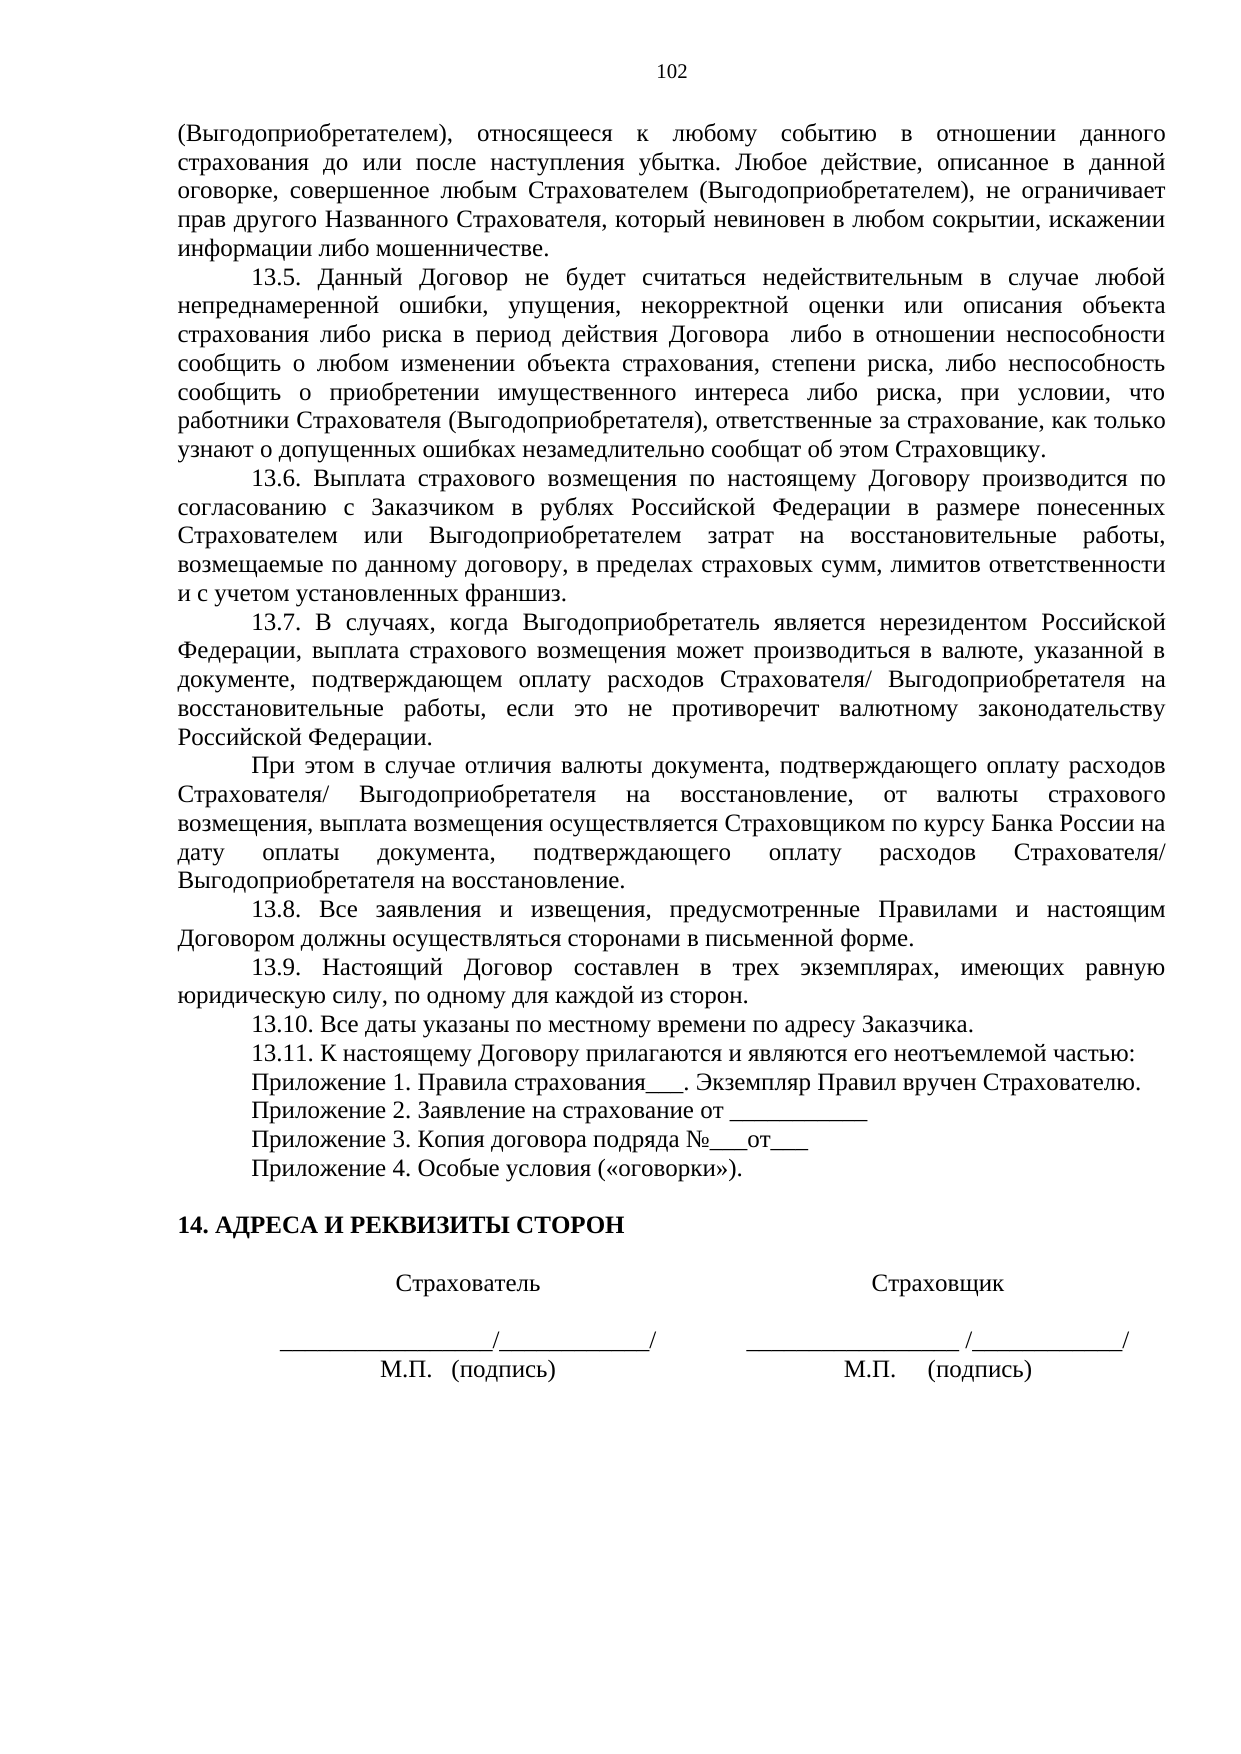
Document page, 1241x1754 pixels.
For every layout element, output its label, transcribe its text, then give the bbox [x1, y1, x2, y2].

text Приложение 4. Особые условия («оговорки»). [177, 1153, 1166, 1182]
text 13.5. Данный Договор не будет считаться недействительным в случае любой непреднамеренной ошибки, упущения, некорректной оценки или описания объекта страхования либо риска в период действия Договора либо в отношении неспособности сообщить о любом изменении объекта страхования, степени риска, либо неспособность сообщить о приобретении имущественного интереса либо риска, при условии, что работники Страхователя (Выгодоприобретателя), ответственные за страхование, как только узнают о допущенных ошибках незамедлительно сообщат об этом Страховщику. [177, 262, 1166, 463]
text Приложение 2. Заявление на страхование от ___________ [177, 1096, 1166, 1124]
text При этом в случае отличия валюты документа, подтверждающего оплату расходов Страхователя/ Выгодоприобретателя на восстановление, от валюты страхового возмещения, выплата возмещения осуществляется Страховщиком по курсу Банка России на дату оплаты документа, подтверждающего оплату расходов Страхователя/ Выгодоприобретателя на восстановление. [177, 751, 1166, 894]
text 13.9. Настоящий Договор составлен в трех экземплярах, имеющих равную юридическую силу, по одному для каждой из сторон. [177, 952, 1166, 1009]
text 13.7. В случаях, когда Выгодоприобретатель является нерезидентом Российской Федерации, выплата страхового возмещения может производиться в валюте, указанной в документе, подтверждающем оплату расходов Страхователя/ Выгодоприобретателя на восстановительные работы, если это не противоречит валютному законодательству Российской Федерации. [177, 607, 1166, 751]
text 13.8. Все заявления и извещения, предусмотренные Правилами и настоящим Договором должны осуществляться сторонами в письменной форме. [177, 894, 1166, 952]
text Приложение 3. Копия договора подряда №___от___ [177, 1124, 1166, 1153]
text 13.10. Все даты указаны по местному времени по адресу Заказчика. [177, 1009, 1166, 1038]
text 13.11. К настоящему Договору прилагаются и являются его неотъемлемой частью: [177, 1038, 1166, 1067]
text 13.6. Выплата страхового возмещения по настоящему Договору производится по согласованию с Заказчиком в рублях Российской Федерации в размере понесенных Страхователем или Выгодоприобретателем затрат на восстановительные работы, возмещаемые по данному договору, в пределах страховых сумм, лимитов ответственности и с учетом установленных франшиз. [177, 463, 1166, 607]
text Приложение 1. Правила страхования___. Экземпляр Правил вручен Страхователю. [177, 1067, 1166, 1096]
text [177, 118, 1166, 262]
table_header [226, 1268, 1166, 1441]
text 14. АДРЕСА И РЕКВИЗИТЫ СТОРОН [177, 1211, 1175, 1239]
